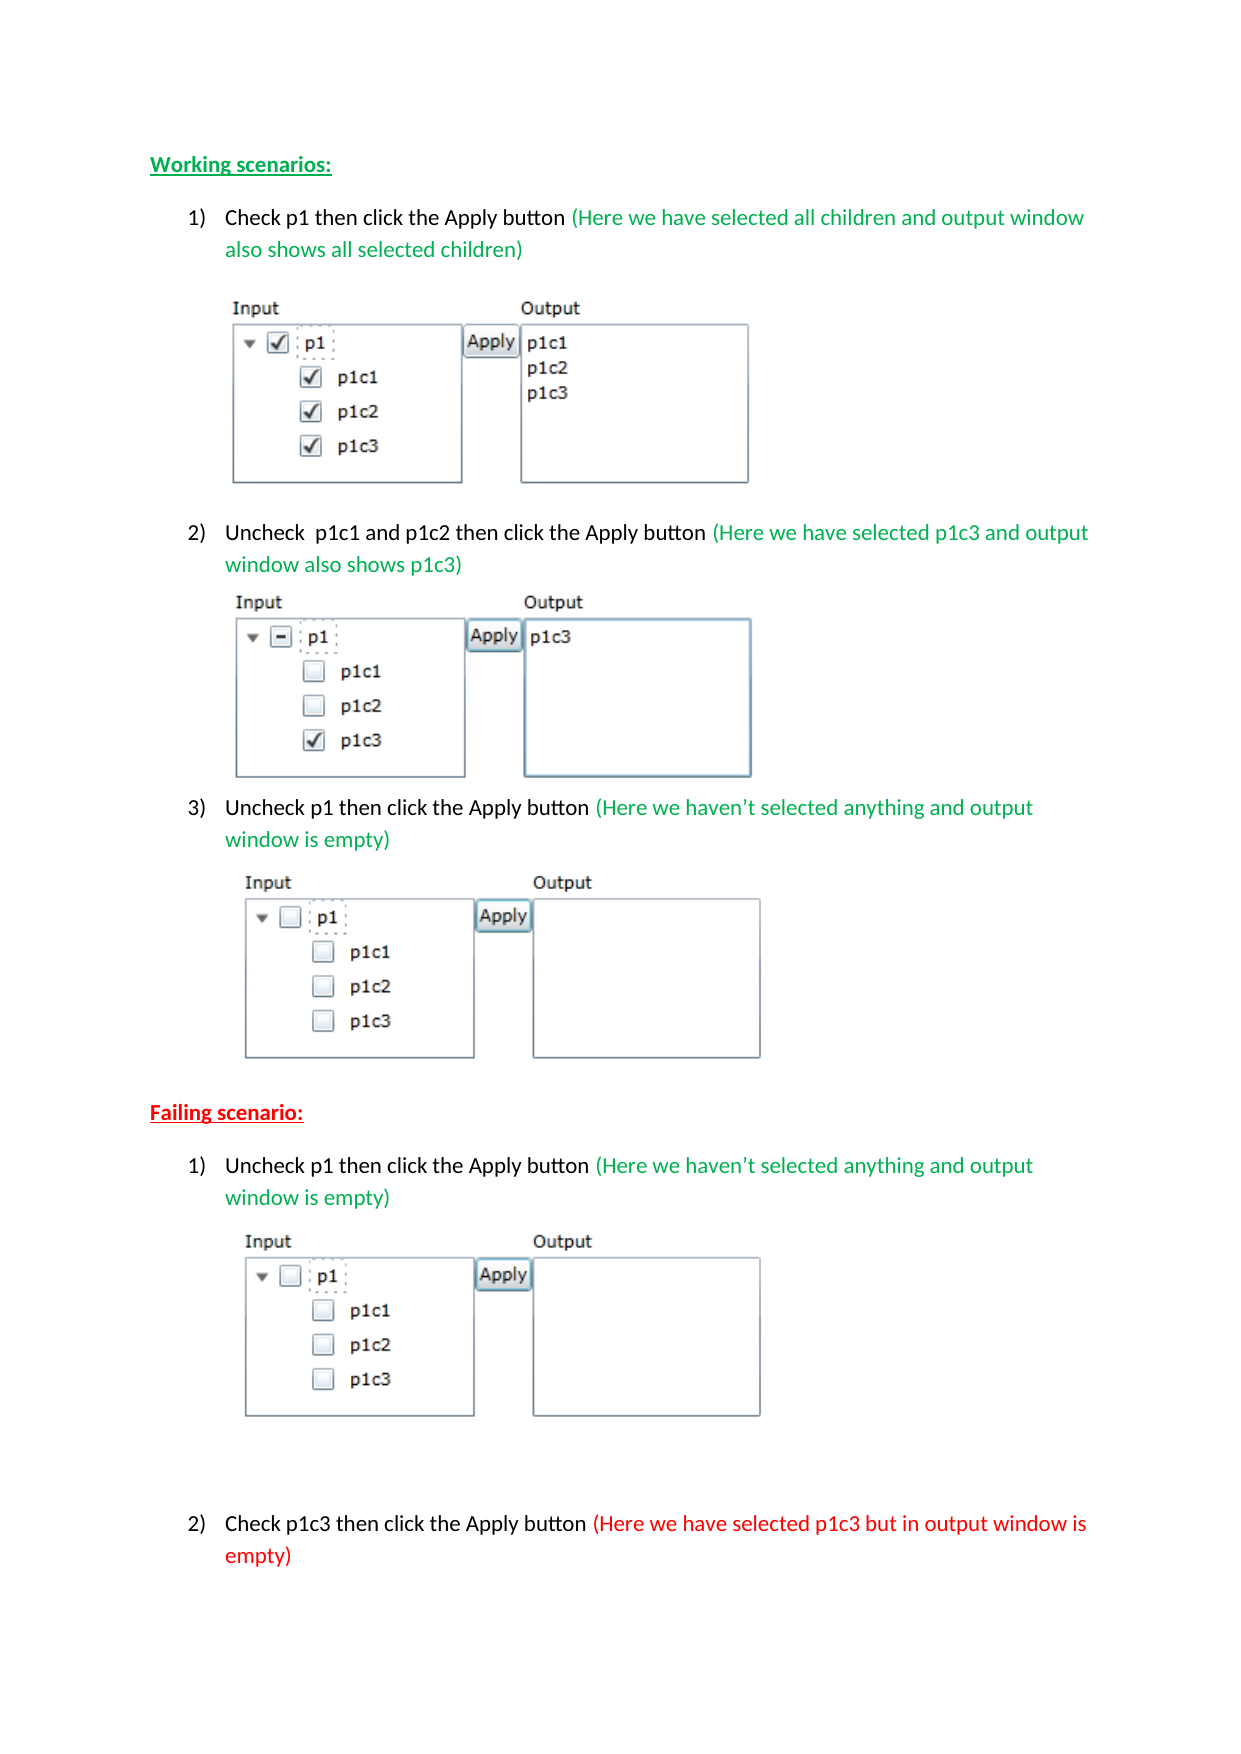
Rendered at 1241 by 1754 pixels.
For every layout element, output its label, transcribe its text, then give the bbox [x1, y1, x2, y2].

list Uncheck p1 then click the Apply button (Here we haven’t selected anything and output window is empty) [187, 793, 1090, 853]
list Check p1 then click the Apply button (Here we have selected all children and output window also shows all selected children) [187, 203, 1090, 263]
list Uncheck p1 then click the Apply button (Here we haven’t selected anything and output window is empty) [187, 1151, 1090, 1211]
picture [225, 857, 772, 1073]
text Working scenarios: [150, 150, 1090, 178]
picture [225, 582, 760, 789]
list Check p1c3 then click the Apply button (Here we have selected p1c3 but in output window is empty) [187, 1509, 1090, 1569]
text Failing scenario: [150, 1098, 1090, 1126]
picture [225, 288, 757, 493]
list Uncheck p1c1 and p1c2 then click the Apply button (Here we have selected p1c3 and output window also shows p1c3) [187, 518, 1090, 578]
picture [225, 1215, 772, 1431]
